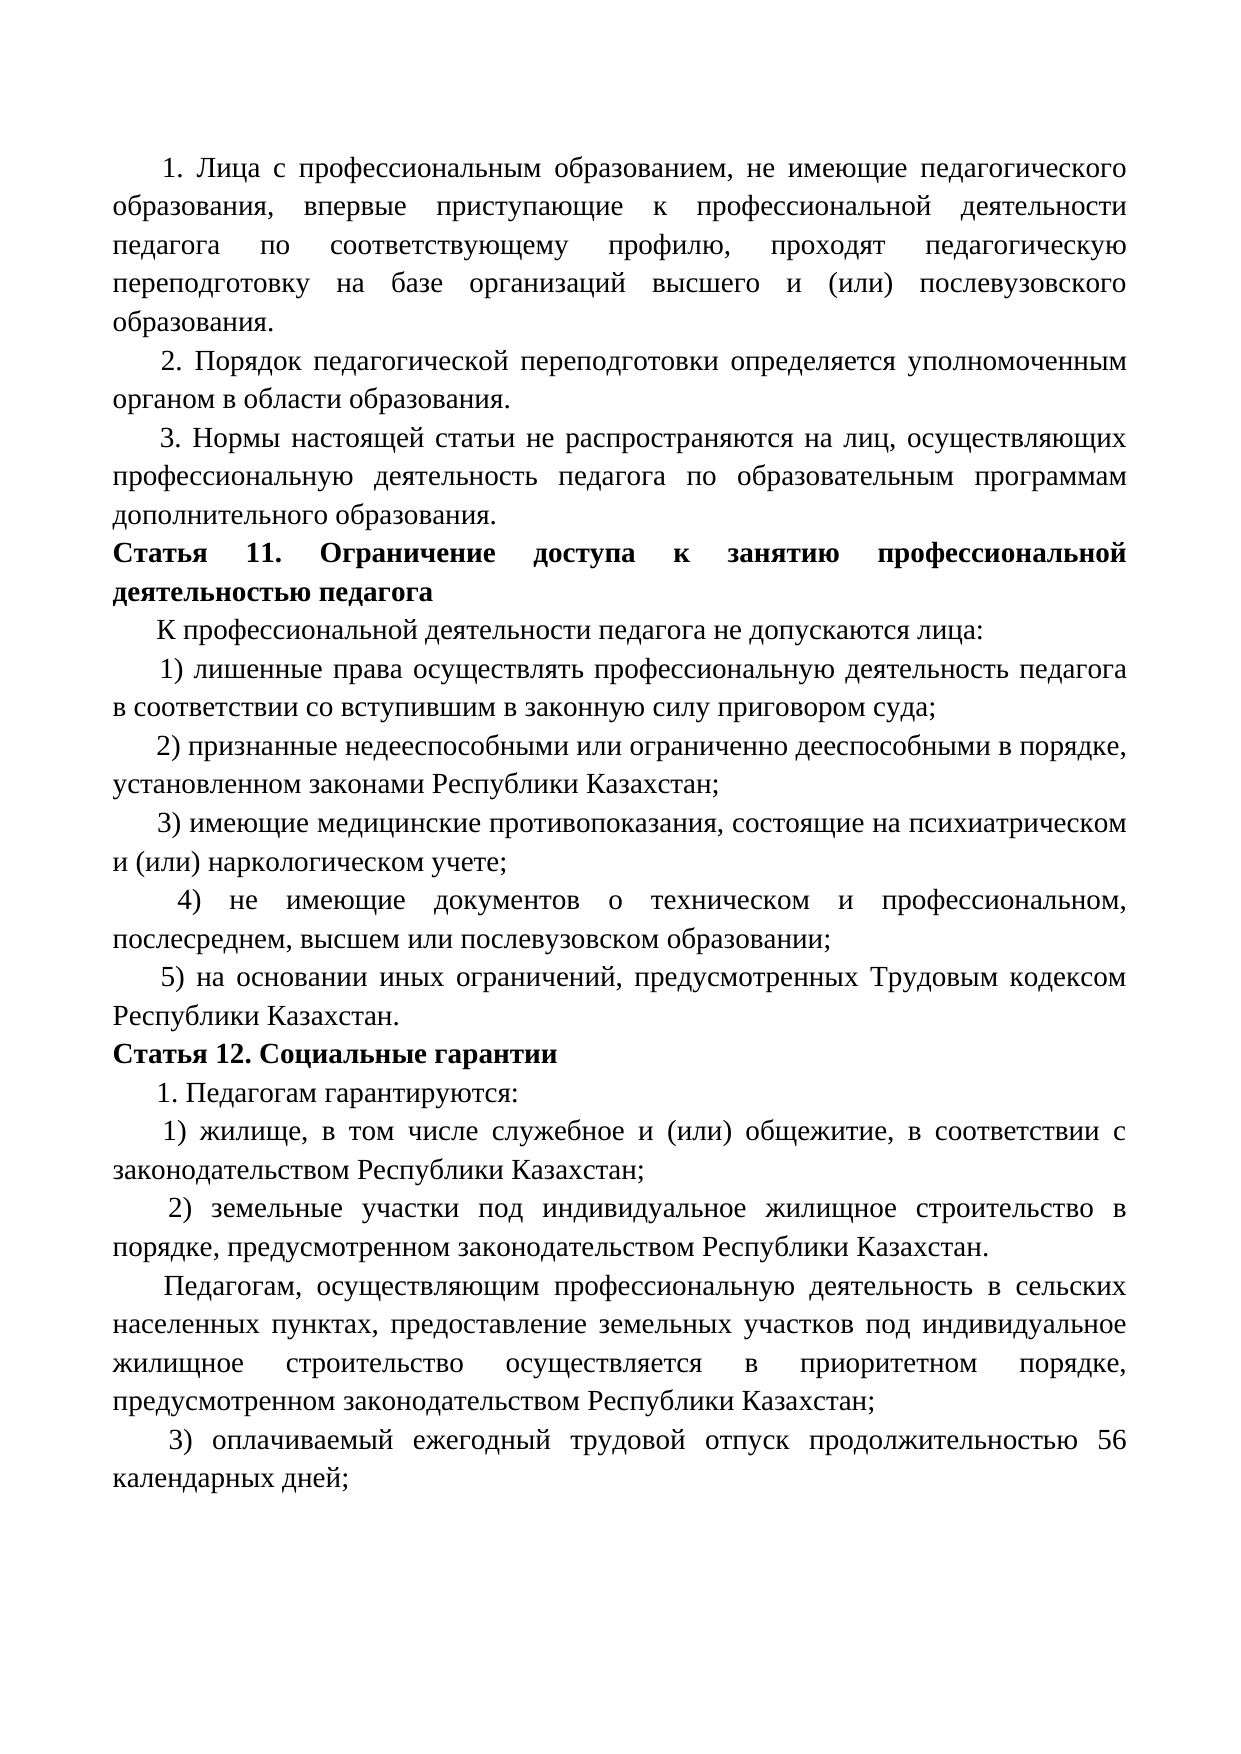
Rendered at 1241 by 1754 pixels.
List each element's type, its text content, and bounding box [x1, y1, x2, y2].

text 2. Порядок педагогической переподготовки определяется уполномоченным органом в области образования. [112, 343, 1128, 415]
text 1. Лица с профессиональным образованием, не имеющие педагогического образования, впервые приступающие к профессиональной деятельности педагога по соответствующему профилю, проходят педагогическую переподготовку на базе организаций высшего и (или) послевузовского образования. [112, 150, 1128, 338]
text 5) на основании иных ограничений, предусмотренных Трудовым кодексом Республики Казахстан. [112, 959, 1128, 1031]
text Статья 11. Ограничение доступа к занятию профессиональной деятельностью педагога [112, 535, 1128, 607]
text 3) имеющие медицинские противопоказания, состоящие на психиатрическом и (или) наркологическом учете; [112, 805, 1128, 877]
text 1. Педагогам гарантируются: [112, 1075, 1128, 1108]
text 2) признанные недееспособными или ограниченно дееспособными в порядке, установленном законами Республики Казахстан; [112, 728, 1128, 800]
text 1) лишенные права осуществлять профессиональную деятельность педагога в соответствии со вступившим в законную силу приговором суда; [112, 651, 1128, 723]
text 3. Нормы настоящей статьи не распространяются на лиц, осуществляющих профессиональную деятельность педагога по образовательным программам дополнительного образования. [112, 420, 1128, 530]
text 2) земельные участки под индивидуальное жилищное строительство в порядке, предусмотренном законодательством Республики Казахстан. [112, 1191, 1128, 1263]
text 3) оплачиваемый ежегодный трудовой отпуск продолжительностью 56 календарных дней; [112, 1422, 1128, 1494]
text Педагогам, осуществляющим профессиональную деятельность в сельских населенных пунктах, предоставление земельных участков под индивидуальное жилищное строительство осуществляется в приоритетном порядке, предусмотренном законодательством Республики Казахстан; [112, 1268, 1128, 1417]
text К профессиональной деятельности педагога не допускаются лица: [112, 612, 1128, 646]
text 4) не имеющие документов о техническом и профессиональном, послесреднем, высшем или послевузовском образовании; [112, 882, 1128, 954]
text Статья 12. Социальные гарантии [112, 1036, 1128, 1070]
text 1) жилище, в том числе служебное и (или) общежитие, в соответствии с законодательством Республики Казахстан; [112, 1113, 1128, 1186]
